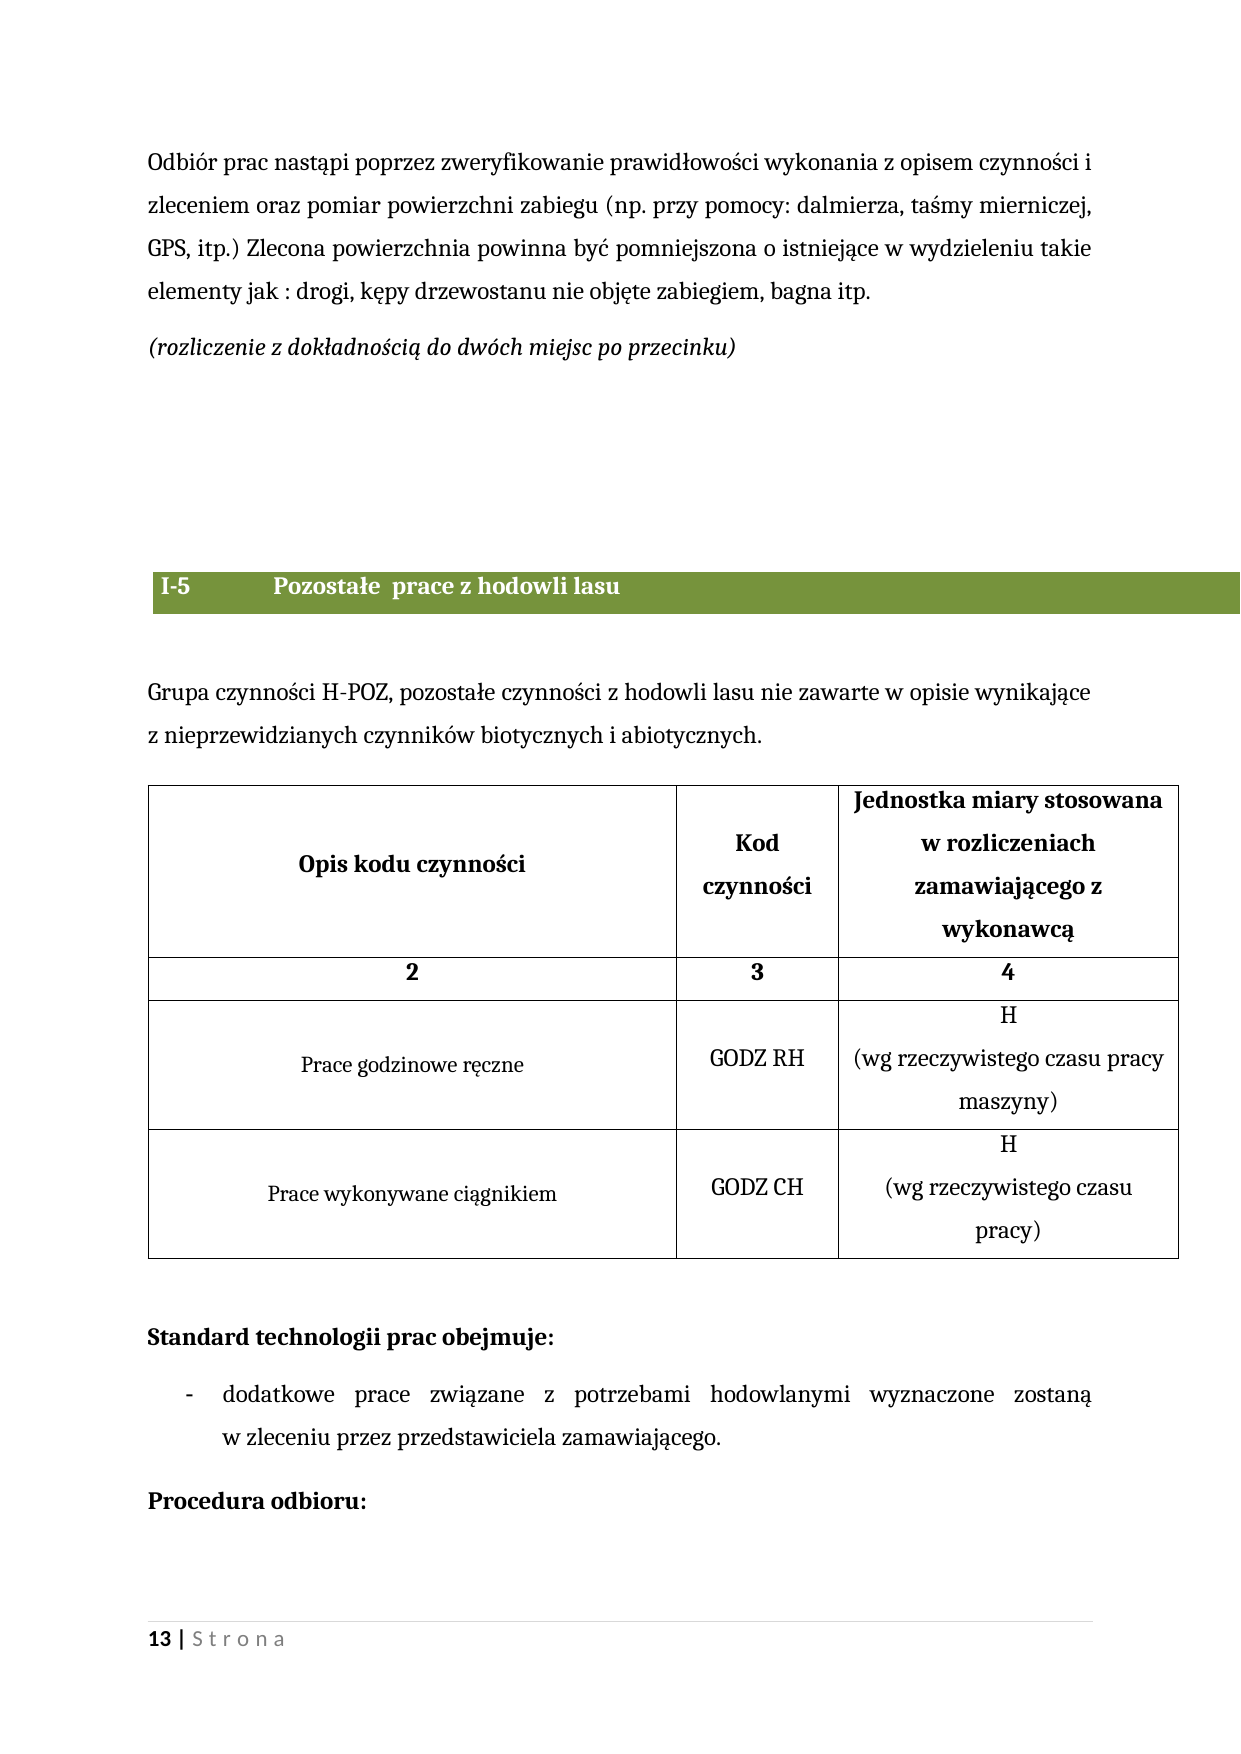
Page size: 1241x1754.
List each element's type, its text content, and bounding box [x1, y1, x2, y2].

table_cell GODZ RH [677, 1001, 838, 1129]
table_header I-5 [153, 572, 266, 614]
text (rozliczenie z dokładnością do dwóch miejsc po przecinku) [148, 333, 1093, 361]
table_cell Prace wykonywane ciągnikiem [149, 1130, 676, 1258]
text Procedura odbioru: [148, 1487, 1093, 1516]
text Odbiór prac nastąpi poprzez zweryfikowanie prawidłowości wykonania z opisem czynności i zleceniem oraz pomiar powierzchni zabiegu (np. przy pomocy: dalmierza, taśmy mierniczej, GPS, itp.) Zlecona powierzchnia powinna być pomniejszona o istniejące w wydzieleniu takie elementy jak : drogi, kępy drzewostanu nie objęte zabiegiem, bagna itp. [148, 148, 1093, 306]
table_cell Prace godzinowe ręczne [149, 1001, 676, 1129]
table_cell 4 [839, 958, 1178, 1000]
table_cell H (wg rzeczywistego czasu pracy) [839, 1130, 1178, 1258]
text Standard technologii prac obejmuje: [148, 1323, 1093, 1352]
table_header Jednostka miary stosowana w rozliczeniach zamawiającego z wykonawcą [839, 786, 1178, 957]
table_header Kod czynności [677, 786, 838, 957]
table_header Opis kodu czynności [149, 786, 676, 957]
table_cell 3 [677, 958, 838, 1000]
text Grupa czynności H-POZ, pozostałe czynności z hodowli lasu nie zawarte w opisie wynikające z nieprzewidzianych czynników biotycznych i abiotycznych. [148, 678, 1093, 749]
list dodatkowe prace związane z potrzebami hodowlanymi wyznaczone zostaną w zleceniu przez przedstawiciela zamawiającego. [185, 1379, 1093, 1452]
table_header Pozostałe prace z hodowli lasu [266, 572, 1240, 614]
table_cell GODZ CH [677, 1130, 838, 1258]
table_cell 2 [149, 958, 676, 1000]
table_cell H (wg rzeczywistego czasu pracy maszyny) [839, 1001, 1178, 1129]
